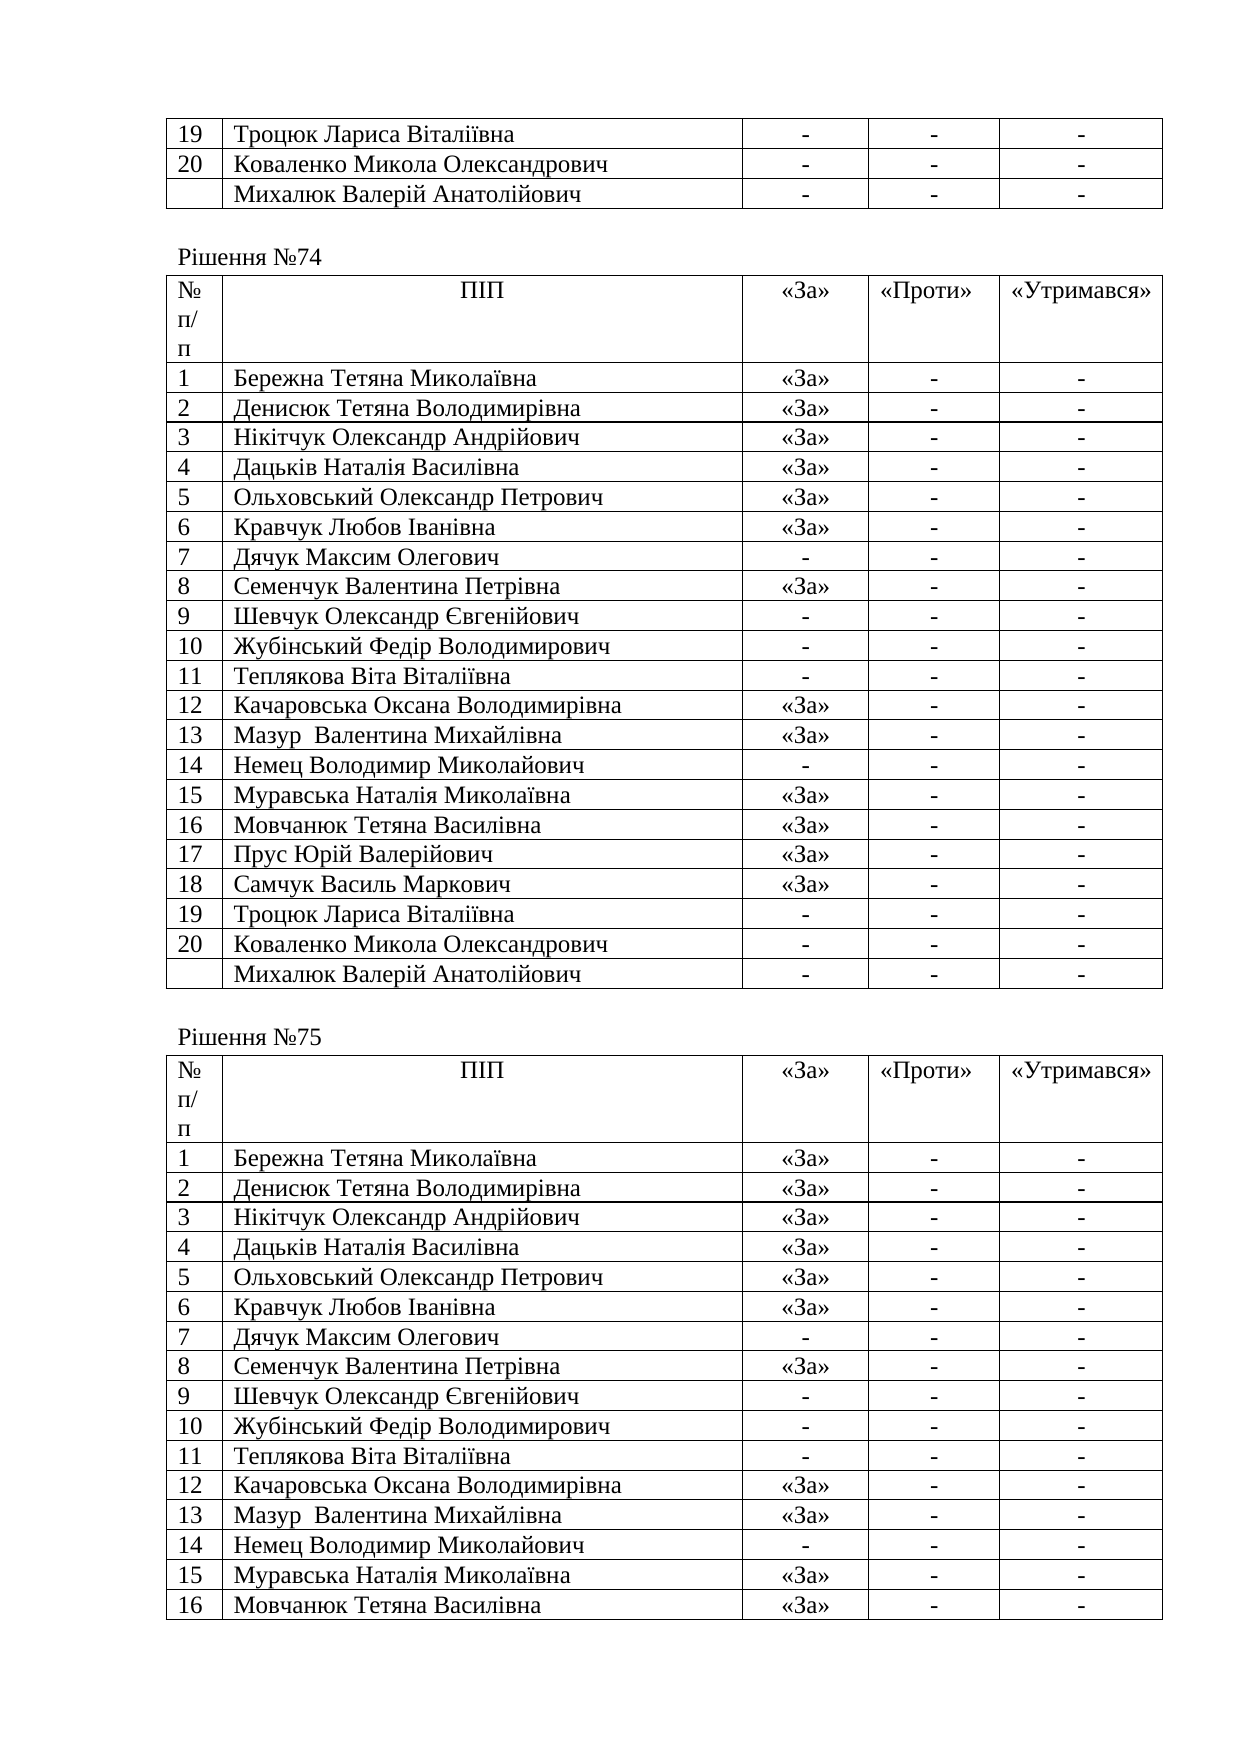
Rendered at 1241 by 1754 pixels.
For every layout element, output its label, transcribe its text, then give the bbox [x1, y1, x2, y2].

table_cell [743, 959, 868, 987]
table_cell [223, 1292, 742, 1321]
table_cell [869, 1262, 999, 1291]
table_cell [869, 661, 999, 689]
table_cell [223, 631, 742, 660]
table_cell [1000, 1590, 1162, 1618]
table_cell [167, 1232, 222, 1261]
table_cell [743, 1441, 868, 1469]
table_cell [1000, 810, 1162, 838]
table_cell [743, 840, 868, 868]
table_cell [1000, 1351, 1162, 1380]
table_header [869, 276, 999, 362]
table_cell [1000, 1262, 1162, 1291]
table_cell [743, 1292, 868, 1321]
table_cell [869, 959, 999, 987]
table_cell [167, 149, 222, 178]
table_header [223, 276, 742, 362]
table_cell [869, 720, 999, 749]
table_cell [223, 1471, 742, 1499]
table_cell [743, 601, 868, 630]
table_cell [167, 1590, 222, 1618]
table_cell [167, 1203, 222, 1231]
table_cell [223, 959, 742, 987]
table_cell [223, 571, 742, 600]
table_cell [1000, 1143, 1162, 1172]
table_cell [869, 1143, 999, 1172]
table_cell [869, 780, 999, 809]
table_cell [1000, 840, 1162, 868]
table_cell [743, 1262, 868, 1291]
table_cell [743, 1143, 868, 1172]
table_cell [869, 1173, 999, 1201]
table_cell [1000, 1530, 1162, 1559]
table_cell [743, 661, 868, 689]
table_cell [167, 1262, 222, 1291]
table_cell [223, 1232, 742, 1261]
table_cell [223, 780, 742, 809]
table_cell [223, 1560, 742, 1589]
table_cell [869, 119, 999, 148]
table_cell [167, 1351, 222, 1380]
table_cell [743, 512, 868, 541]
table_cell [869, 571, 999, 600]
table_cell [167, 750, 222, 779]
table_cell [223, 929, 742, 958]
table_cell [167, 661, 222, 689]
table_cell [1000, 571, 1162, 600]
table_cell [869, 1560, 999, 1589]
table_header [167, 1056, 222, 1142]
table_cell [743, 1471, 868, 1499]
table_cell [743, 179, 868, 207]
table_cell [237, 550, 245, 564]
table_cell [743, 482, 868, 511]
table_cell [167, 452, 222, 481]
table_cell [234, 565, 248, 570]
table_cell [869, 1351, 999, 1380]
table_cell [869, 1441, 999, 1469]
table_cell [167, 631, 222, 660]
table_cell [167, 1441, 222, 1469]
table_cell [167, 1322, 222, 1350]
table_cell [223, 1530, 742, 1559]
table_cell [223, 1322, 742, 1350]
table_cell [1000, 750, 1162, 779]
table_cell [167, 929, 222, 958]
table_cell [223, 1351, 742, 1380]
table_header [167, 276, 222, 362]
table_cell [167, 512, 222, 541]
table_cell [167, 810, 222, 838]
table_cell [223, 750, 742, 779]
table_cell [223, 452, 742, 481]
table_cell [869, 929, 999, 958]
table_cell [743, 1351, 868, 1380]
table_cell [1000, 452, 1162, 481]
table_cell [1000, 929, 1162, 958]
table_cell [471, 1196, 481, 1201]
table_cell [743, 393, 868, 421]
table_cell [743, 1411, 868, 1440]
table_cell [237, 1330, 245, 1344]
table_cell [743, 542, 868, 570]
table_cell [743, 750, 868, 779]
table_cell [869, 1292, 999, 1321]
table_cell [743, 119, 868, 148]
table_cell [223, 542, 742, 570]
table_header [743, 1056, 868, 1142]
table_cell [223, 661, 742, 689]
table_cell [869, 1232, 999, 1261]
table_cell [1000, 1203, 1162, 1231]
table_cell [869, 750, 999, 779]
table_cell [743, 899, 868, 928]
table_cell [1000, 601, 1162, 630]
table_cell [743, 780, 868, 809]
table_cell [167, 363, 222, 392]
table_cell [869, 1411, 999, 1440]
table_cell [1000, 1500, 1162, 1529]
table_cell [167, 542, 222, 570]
text Рішення №74 [177, 242, 1152, 270]
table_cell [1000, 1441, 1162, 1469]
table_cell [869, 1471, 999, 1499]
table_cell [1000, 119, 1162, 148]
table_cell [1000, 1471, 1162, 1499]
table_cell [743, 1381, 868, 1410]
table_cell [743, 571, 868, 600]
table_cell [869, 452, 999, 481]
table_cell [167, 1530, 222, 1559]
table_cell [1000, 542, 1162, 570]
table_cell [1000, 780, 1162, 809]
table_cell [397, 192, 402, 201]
text Рішення №75 [177, 1022, 1152, 1050]
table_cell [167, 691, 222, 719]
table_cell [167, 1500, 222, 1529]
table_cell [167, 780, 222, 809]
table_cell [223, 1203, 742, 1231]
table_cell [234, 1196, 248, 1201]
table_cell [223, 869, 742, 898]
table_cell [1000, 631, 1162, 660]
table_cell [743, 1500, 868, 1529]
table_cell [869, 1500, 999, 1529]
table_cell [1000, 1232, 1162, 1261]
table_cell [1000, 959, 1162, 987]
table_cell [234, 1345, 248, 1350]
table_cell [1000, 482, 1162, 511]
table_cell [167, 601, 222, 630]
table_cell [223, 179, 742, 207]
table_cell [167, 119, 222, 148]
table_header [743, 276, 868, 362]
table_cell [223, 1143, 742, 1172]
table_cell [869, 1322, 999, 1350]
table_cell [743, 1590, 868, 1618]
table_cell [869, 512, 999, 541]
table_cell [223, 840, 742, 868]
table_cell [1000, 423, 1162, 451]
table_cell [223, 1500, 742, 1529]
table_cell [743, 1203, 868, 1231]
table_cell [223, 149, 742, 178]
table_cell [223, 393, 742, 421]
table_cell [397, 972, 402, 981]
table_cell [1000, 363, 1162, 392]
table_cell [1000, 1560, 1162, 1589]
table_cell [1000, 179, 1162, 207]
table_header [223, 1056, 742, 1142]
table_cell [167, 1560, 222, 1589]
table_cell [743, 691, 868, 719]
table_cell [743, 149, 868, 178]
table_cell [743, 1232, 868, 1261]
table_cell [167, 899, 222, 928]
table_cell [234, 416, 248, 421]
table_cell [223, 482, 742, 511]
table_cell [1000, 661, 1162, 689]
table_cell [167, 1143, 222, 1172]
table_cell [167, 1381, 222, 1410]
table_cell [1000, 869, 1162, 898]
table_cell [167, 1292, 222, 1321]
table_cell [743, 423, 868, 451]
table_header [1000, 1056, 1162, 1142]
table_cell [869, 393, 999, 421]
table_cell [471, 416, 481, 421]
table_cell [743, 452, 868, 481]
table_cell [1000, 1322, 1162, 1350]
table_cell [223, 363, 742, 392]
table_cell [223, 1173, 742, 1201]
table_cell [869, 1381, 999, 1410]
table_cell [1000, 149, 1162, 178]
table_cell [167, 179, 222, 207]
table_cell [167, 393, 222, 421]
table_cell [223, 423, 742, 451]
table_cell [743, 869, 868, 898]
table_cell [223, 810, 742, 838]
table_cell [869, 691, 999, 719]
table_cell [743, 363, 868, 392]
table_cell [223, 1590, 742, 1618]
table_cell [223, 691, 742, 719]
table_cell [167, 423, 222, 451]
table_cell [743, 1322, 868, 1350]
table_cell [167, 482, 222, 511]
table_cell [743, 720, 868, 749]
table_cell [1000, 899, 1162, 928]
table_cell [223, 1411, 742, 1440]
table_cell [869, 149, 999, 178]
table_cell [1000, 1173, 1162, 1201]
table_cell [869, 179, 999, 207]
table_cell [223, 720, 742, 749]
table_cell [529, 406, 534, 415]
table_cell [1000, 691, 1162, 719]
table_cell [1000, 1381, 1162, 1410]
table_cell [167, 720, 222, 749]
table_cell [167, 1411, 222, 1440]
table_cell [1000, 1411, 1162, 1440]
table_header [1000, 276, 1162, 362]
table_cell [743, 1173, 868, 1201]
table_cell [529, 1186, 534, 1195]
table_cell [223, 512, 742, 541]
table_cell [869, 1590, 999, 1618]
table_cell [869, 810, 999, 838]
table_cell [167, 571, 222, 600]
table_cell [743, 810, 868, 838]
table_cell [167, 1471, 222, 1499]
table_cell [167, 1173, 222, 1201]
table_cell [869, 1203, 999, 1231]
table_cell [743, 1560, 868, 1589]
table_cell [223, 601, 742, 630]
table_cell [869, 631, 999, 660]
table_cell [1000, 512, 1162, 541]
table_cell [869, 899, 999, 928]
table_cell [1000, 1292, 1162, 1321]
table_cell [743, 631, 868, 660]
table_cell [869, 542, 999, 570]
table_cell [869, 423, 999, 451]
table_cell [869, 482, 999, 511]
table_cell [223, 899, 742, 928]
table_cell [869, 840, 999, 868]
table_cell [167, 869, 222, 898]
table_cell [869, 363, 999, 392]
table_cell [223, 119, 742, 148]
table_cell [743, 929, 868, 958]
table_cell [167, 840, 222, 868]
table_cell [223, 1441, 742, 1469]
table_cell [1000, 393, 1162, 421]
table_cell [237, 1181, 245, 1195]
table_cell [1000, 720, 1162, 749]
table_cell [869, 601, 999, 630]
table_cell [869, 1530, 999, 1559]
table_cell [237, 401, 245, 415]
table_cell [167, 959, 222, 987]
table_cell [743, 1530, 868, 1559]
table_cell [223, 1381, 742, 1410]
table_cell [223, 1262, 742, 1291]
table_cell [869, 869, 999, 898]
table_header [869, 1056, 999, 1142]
